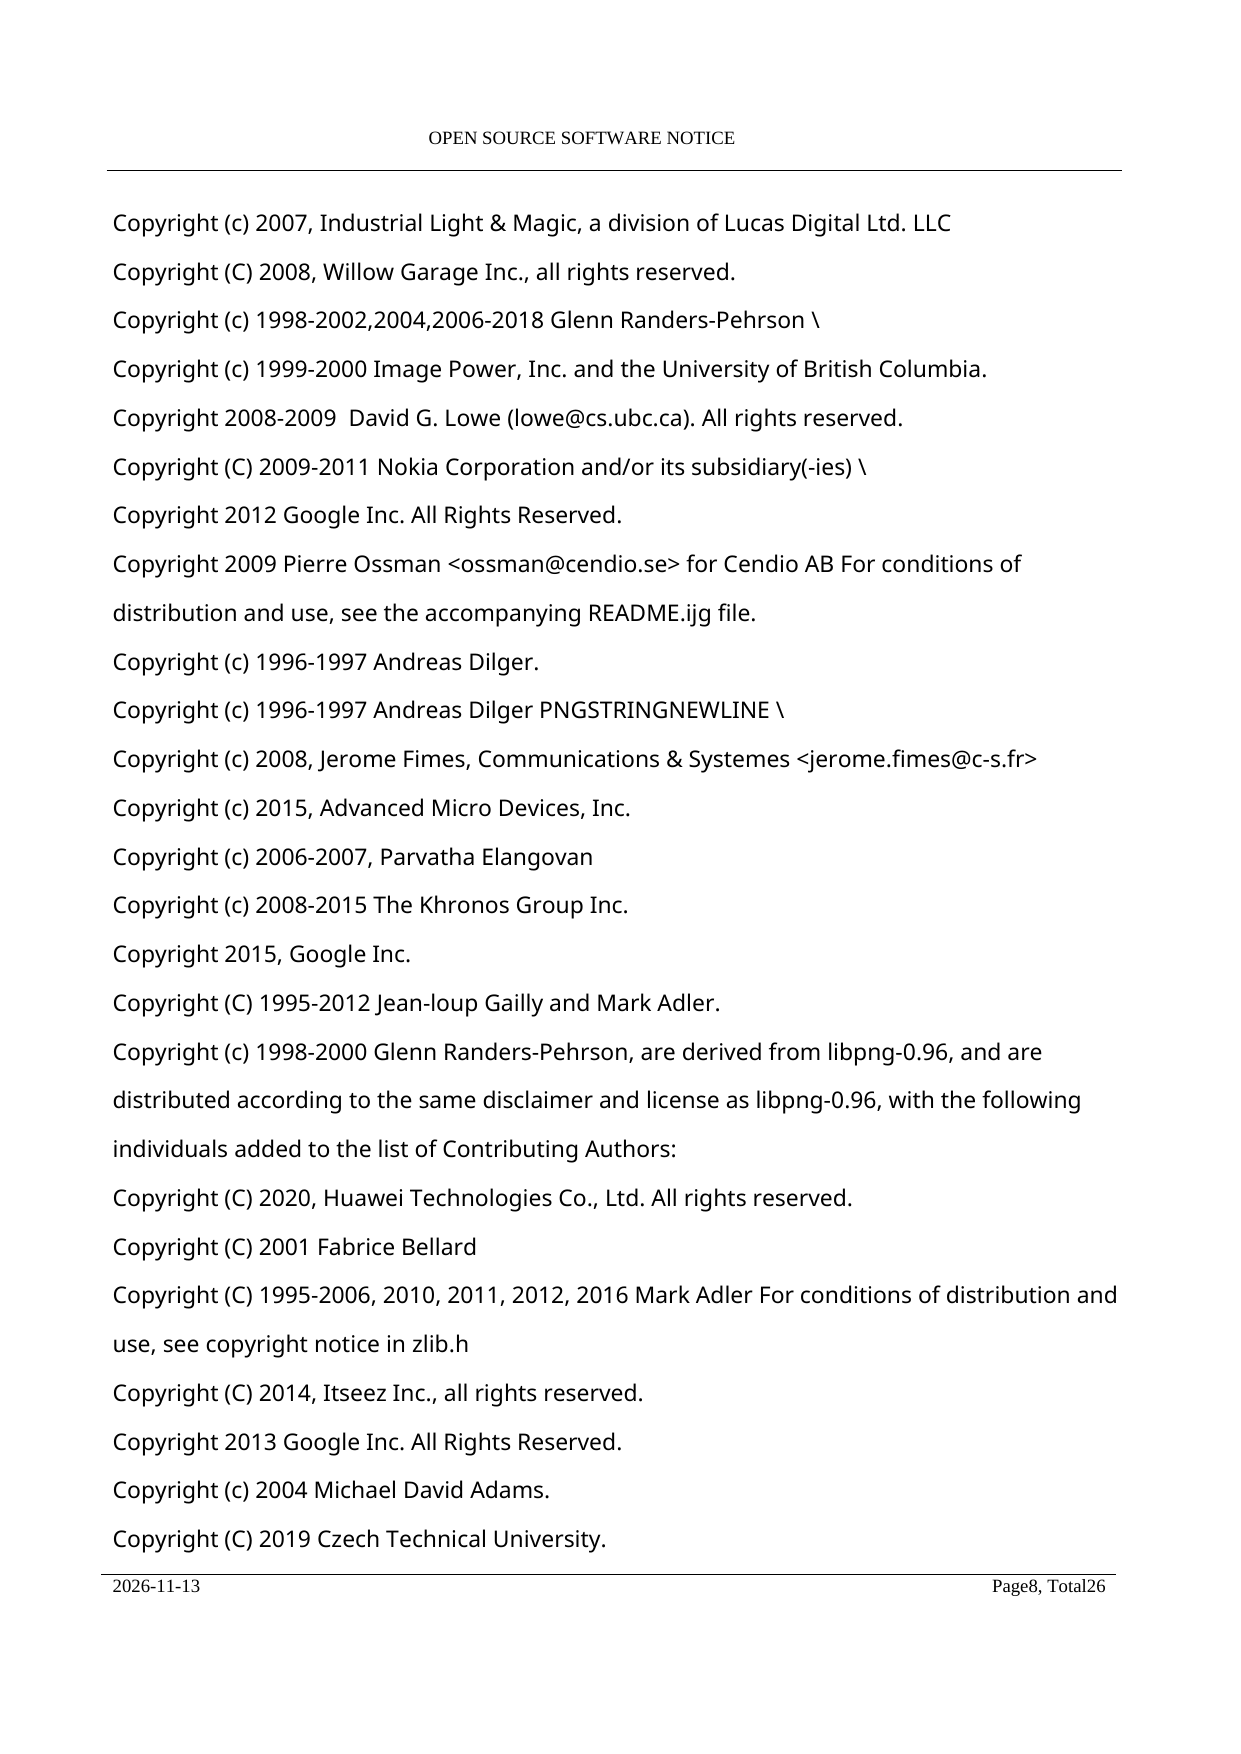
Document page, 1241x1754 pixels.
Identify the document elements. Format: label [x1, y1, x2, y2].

text [112, 206, 1128, 1555]
